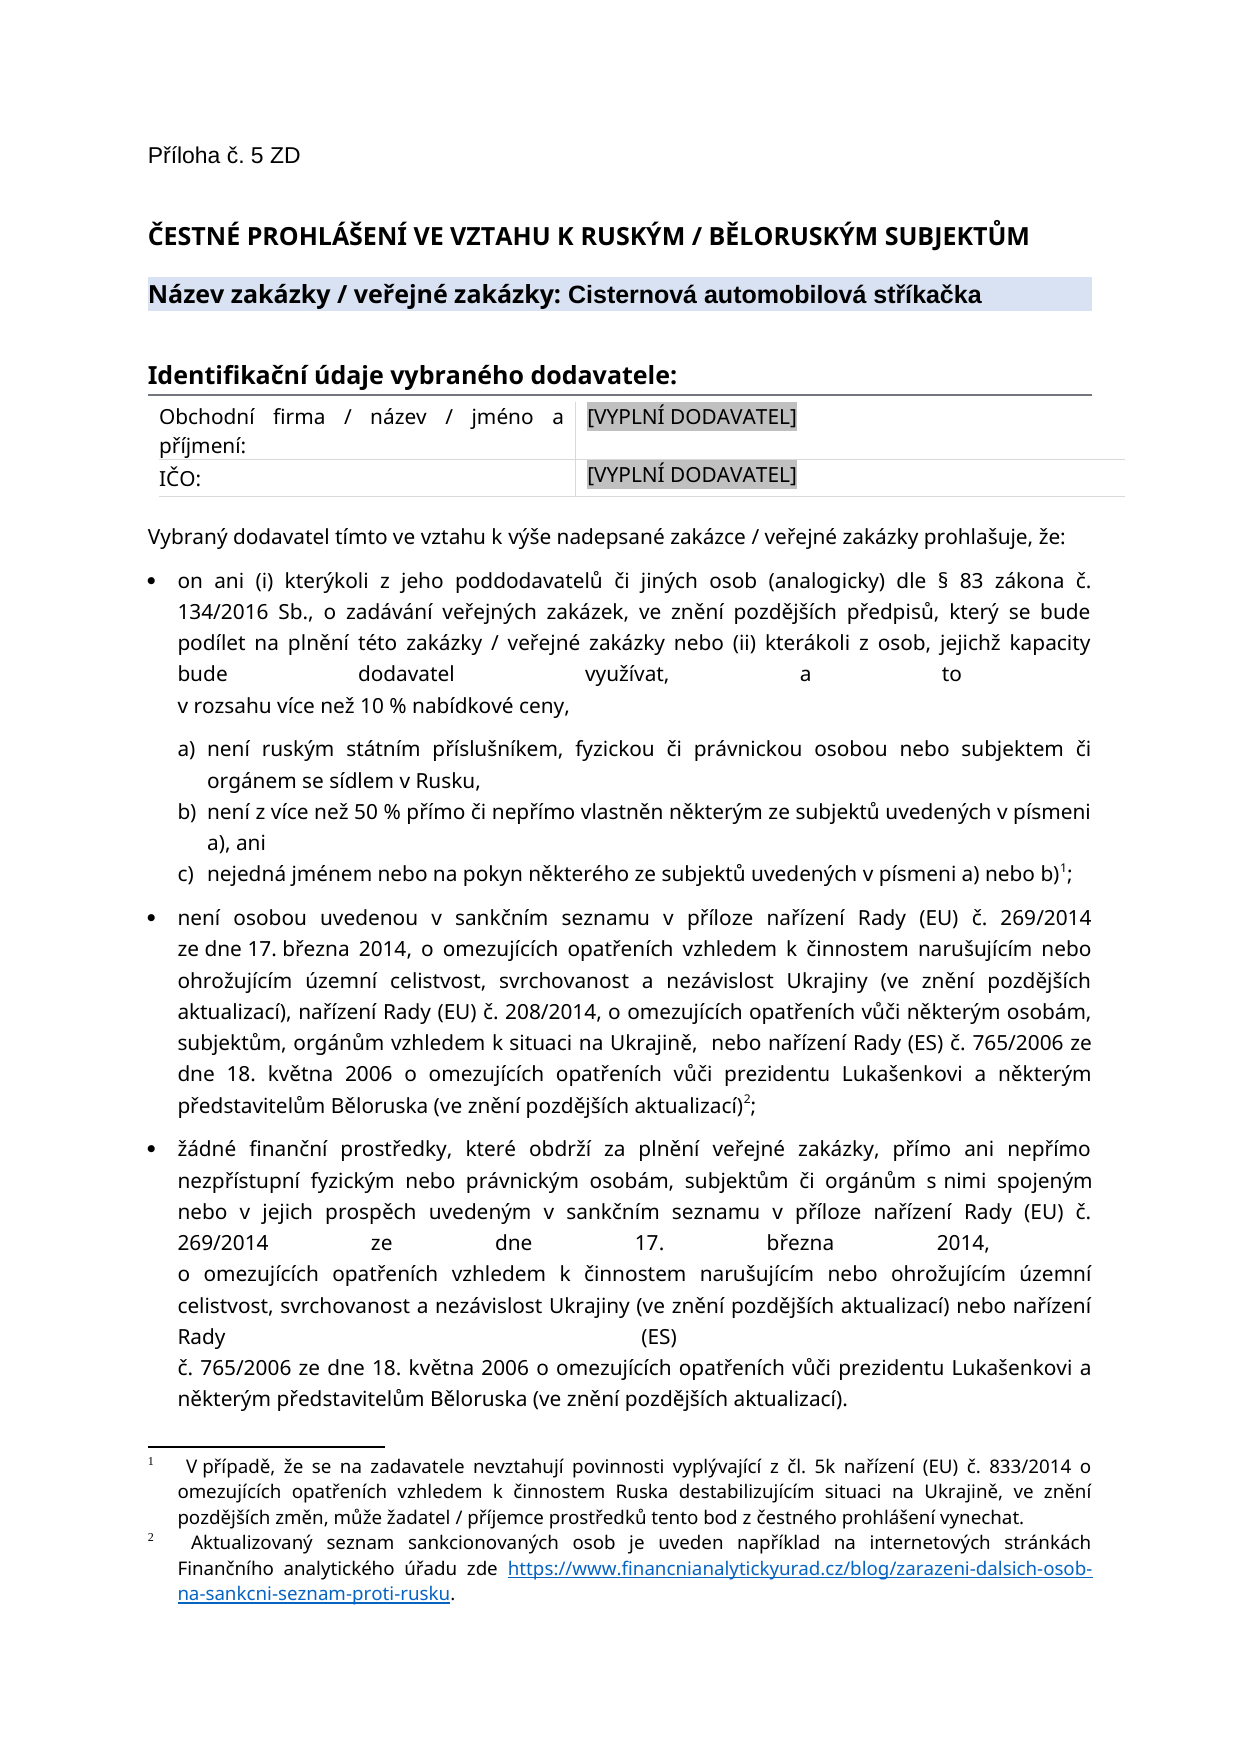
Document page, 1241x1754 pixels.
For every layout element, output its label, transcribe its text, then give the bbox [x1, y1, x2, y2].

list není osobou uvedenou v sankčním seznamu v příloze nařízení Rady (EU) č. 269/2014 ze dne 17. března 2014, o omezujících opatřeních vzhledem k činnostem narušujícím nebo ohrožujícím územní celistvost, svrchovanost a nezávislost Ukrajiny (ve znění pozdějších aktualizací), nařízení Rady (EU) č. 208/2014, o omezujících opatřeních vůči některým osobám, subjektům, orgánům vzhledem k situaci na Ukrajině, nebo nařízení Rady (ES) č. 765/2006 ze dne 18. května 2006 o omezujících opatřeních vůči prezidentu Lukašenkovi a některým představitelům Běloruska (ve znění pozdějších aktualizací); [148, 903, 1092, 1119]
table_cell IČO: [159, 460, 575, 496]
table_cell [VYPLNÍ DODAVATEL] [576, 460, 1125, 496]
text ČESTNÉ PROHLÁŠENÍ VE VZTAHU K RUSKÝM / BĚLORUSKÝM SUBJEKTŮM [148, 218, 1092, 252]
subtitle Vybraný dodavatel tímto ve vztahu k výše nadepsané zakázce / veřejné zakázky prohlašuje, že: [148, 522, 1092, 550]
subtitle Příloha č. 5 ZD [148, 143, 1092, 168]
list nejedná jménem nebo na pokyn některého ze subjektů uvedených v písmeni a) nebo b); [177, 859, 1092, 888]
text Identifikační údaje vybraného dodavatele: [148, 358, 1092, 394]
list není ruským státním příslušníkem, fyzickou či právnickou osobou nebo subjektem či orgánem se sídlem v Rusku, [177, 734, 1092, 794]
table_header Obchodní firma / název / jméno a příjmení: [159, 402, 575, 459]
list on ani (i) kterýkoli z jeho poddodavatelů či jiných osob (analogicky) dle § 83 zákona č. 134/2016 Sb., o zadávání veřejných zakázek, ve znění pozdějších předpisů, který se bude podílet na plnění této zakázky / veřejné zakázky nebo (ii) kterákoli z osob, jejichž kapacity bude dodavatel využívat, a to v rozsahu více než 10 % nabídkové ceny, [148, 566, 1092, 719]
list žádné finanční prostředky, které obdrží za plnění veřejné zakázky, přímo ani nepřímo nezpřístupní fyzickým nebo právnickým osobám, subjektům či orgánům s nimi spojeným nebo v jejich prospěch uvedeným v sankčním seznamu v příloze nařízení Rady (EU) č. 269/2014 ze dne 17. března 2014, o omezujících opatřeních vzhledem k činnostem narušujícím nebo ohrožujícím územní celistvost, svrchovanost a nezávislost Ukrajiny (ve znění pozdějších aktualizací) nebo nařízení Rady (ES) č. 765/2006 ze dne 18. května 2006 o omezujících opatřeních vůči prezidentu Lukašenkovi a některým představitelům Běloruska (ve znění pozdějších aktualizací). [148, 1134, 1092, 1413]
table_header [VYPLNÍ DODAVATEL] [576, 402, 1125, 459]
list není z více než 50 % přímo či nepřímo vlastněn některým ze subjektů uvedených v písmeni a), ani [177, 797, 1092, 857]
text Název zakázky / veřejné zakázky: Cisternová automobilová stříkačka [148, 277, 1092, 311]
